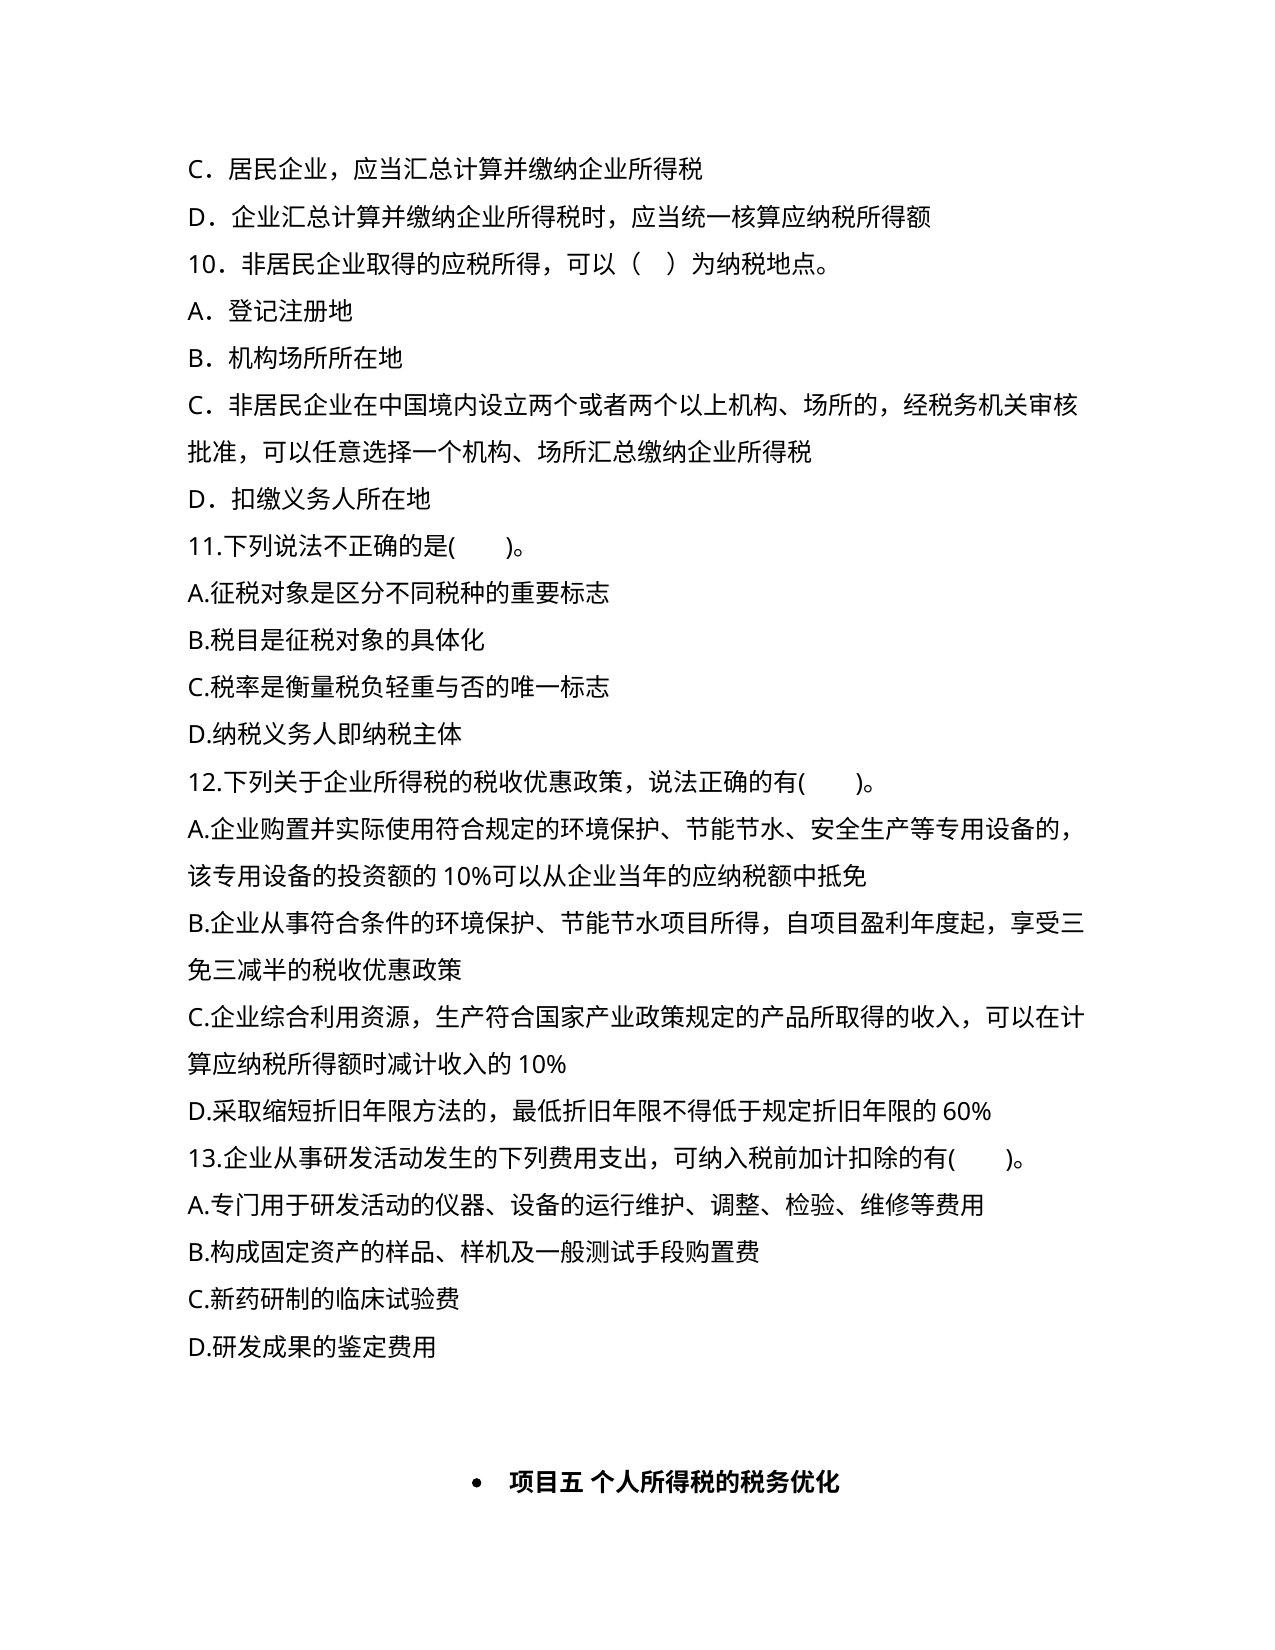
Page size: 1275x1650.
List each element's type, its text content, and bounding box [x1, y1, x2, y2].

text B.构成固定资产的样品、样机及一般测试手段购置费 [187, 1233, 1087, 1269]
text D.采取缩短折旧年限方法的，最低折旧年限不得低于规定折旧年限的60% [187, 1092, 1087, 1128]
text D．企业汇总计算并缴纳企业所得税时，应当统一核算应纳税所得额 [187, 197, 1087, 233]
text A.征税对象是区分不同税种的重要标志 [187, 574, 1087, 610]
text C.企业综合利用资源，生产符合国家产业政策规定的产品所取得的收入，可以在计算应纳税所得额时减计收入的10% [187, 997, 1087, 1081]
text B.企业从事符合条件的环境保护、节能节水项目所得，自项目盈利年度起，享受三免三减半的税收优惠政策 [187, 903, 1087, 987]
text D.纳税义务人即纳税主体 [187, 715, 1087, 751]
text 12.下列关于企业所得税的税收优惠政策，说法正确的有( )。 [187, 762, 1087, 798]
text C.税率是衡量税负轻重与否的唯一标志 [187, 668, 1087, 704]
text D.研发成果的鉴定费用 [187, 1327, 1087, 1363]
text 13.企业从事研发活动发生的下列费用支出，可纳入税前加计扣除的有( )。 [187, 1139, 1087, 1175]
text 11.下列说法不正确的是( )。 [187, 527, 1087, 563]
text A．登记注册地 [187, 291, 1087, 327]
list 项目五 个人所得税的税务优化 [225, 1463, 1087, 1499]
text A.企业购置并实际使用符合规定的环境保护、节能节水、安全生产等专用设备的，该专用设备的投资额的10%可以从企业当年的应纳税额中抵免 [187, 809, 1087, 892]
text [187, 385, 1087, 469]
text C．居民企业，应当汇总计算并缴纳企业所得税 [187, 150, 1087, 186]
text D．扣缴义务人所在地 [187, 479, 1087, 516]
text A.专门用于研发活动的仪器、设备的运行维护、调整、检验、维修等费用 [187, 1186, 1087, 1222]
text 10．非居民企业取得的应税所得，可以（ ）为纳税地点。 [187, 244, 1087, 280]
text B.税目是征税对象的具体化 [187, 621, 1087, 657]
text B．机构场所所在地 [187, 338, 1087, 374]
text C.新药研制的临床试验费 [187, 1280, 1087, 1316]
